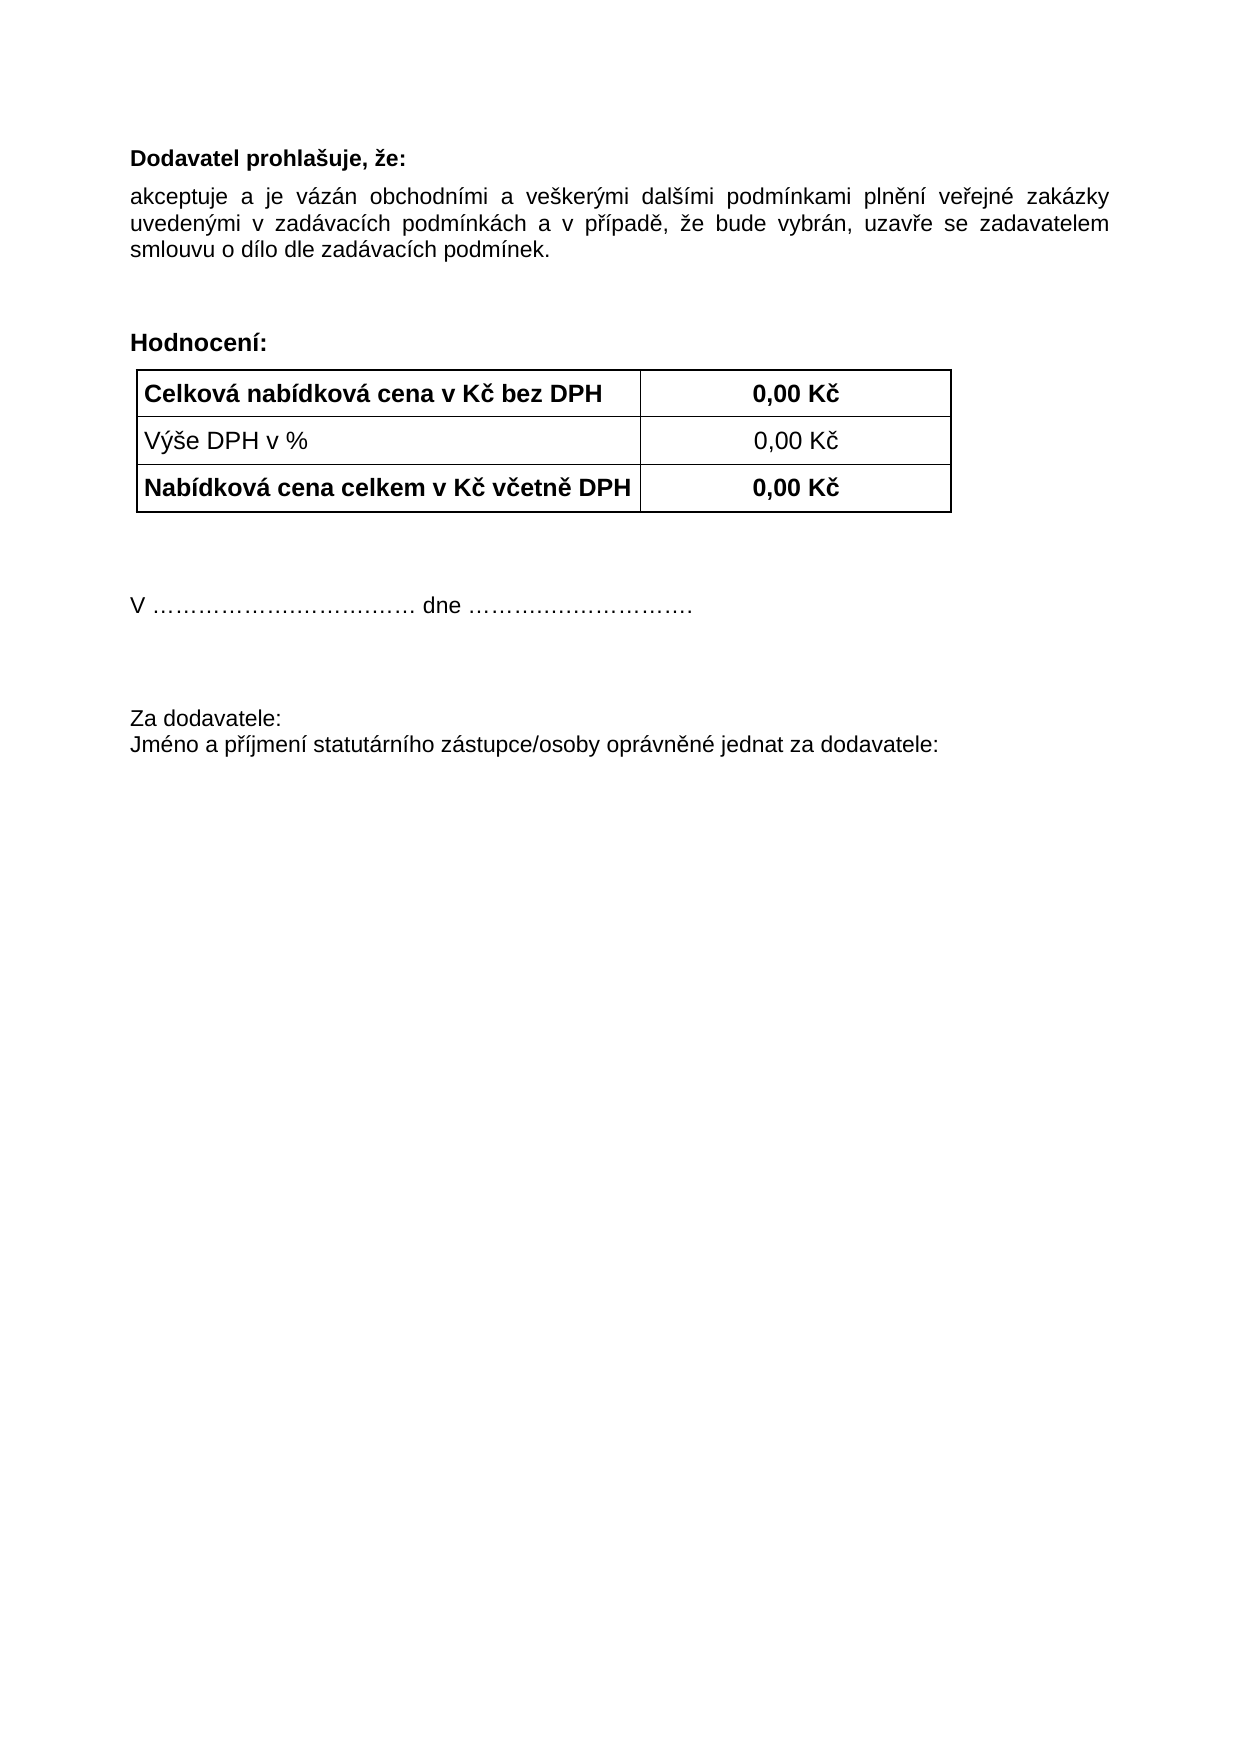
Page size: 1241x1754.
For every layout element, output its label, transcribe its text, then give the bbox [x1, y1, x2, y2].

text Jméno a příjmení statutárního zástupce/osoby oprávněné jednat za dodavatele: [130, 731, 1110, 758]
text Dodavatel prohlašuje, že: [130, 144, 1110, 171]
text V ……………….……….…… dne ……….….……………. [130, 592, 1110, 618]
table_cell 0,00 Kč [641, 417, 950, 463]
table_cell 0,00 Kč [641, 465, 950, 511]
table_header 0,00 Kč [641, 371, 950, 416]
table_cell Výše DPH v % [138, 417, 640, 463]
text Hodnocení: [130, 328, 1110, 356]
table_cell Nabídková cena celkem v Kč včetně DPH [138, 465, 640, 511]
text Za dodavatele: [130, 705, 1110, 731]
text akceptuje a je vázán obchodními a veškerými dalšími podmínkami plnění veřejné zakázky uvedenými v zadávacích podmínkách a v případě, že bude vybrán, uzavře se zadavatelem smlouvu o dílo dle zadávacích podmínek. [130, 183, 1110, 262]
table_header Celková nabídková cena v Kč bez DPH [138, 371, 640, 416]
